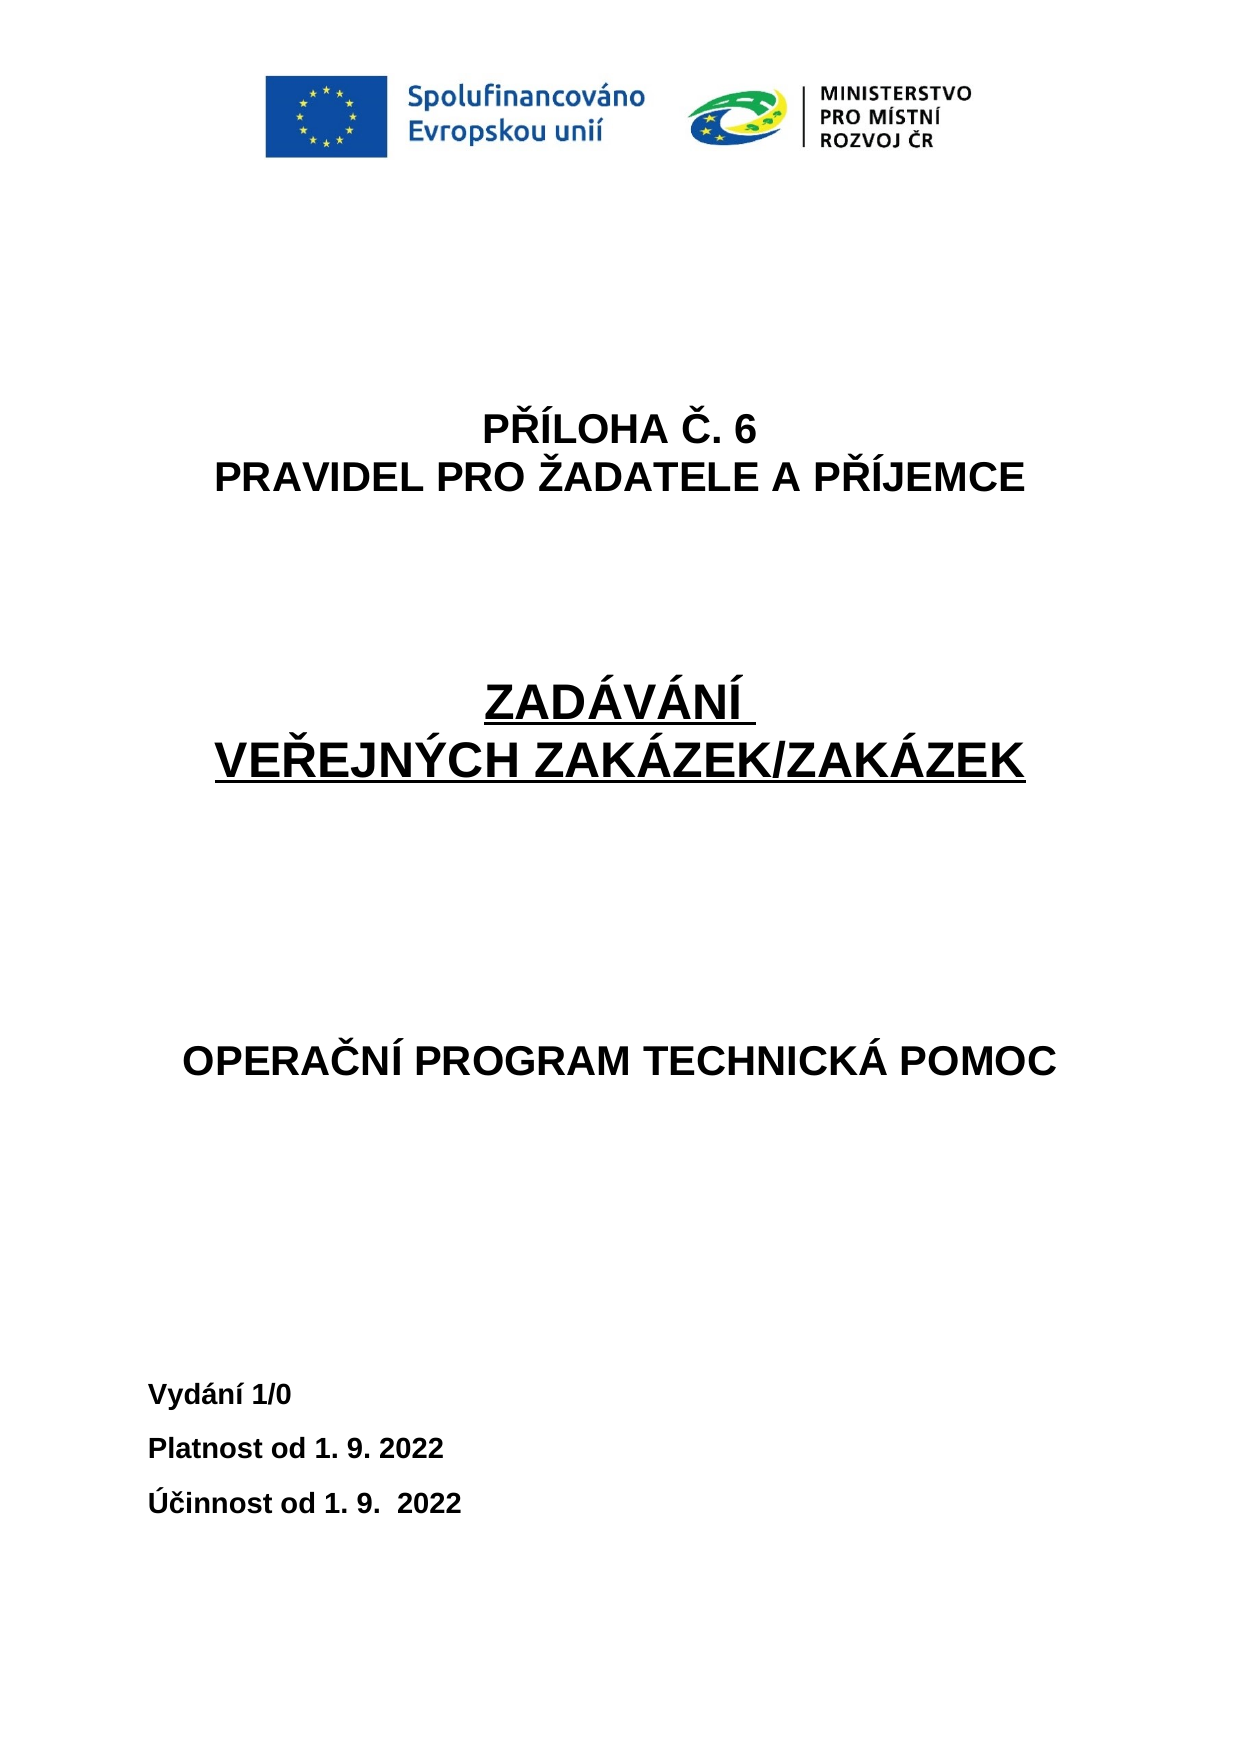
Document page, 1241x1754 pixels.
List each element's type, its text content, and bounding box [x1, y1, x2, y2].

text Účinnost od 1. 9. 2022 [148, 1486, 1092, 1519]
picture [263, 73, 977, 160]
text Vydání 1/0 [148, 1377, 1092, 1410]
text Operační program technická pomoc [148, 1037, 1092, 1084]
text příloha č. 6 [148, 404, 1092, 452]
text Platnost od 1. 9. 2022 [148, 1431, 1092, 1465]
text ZADÁVÁNÍ VEŘEJNÝCH ZAKÁZEK/ZAKÁZEK [148, 672, 1092, 787]
text Pravidel pro žadatele A příjemce [148, 452, 1092, 500]
